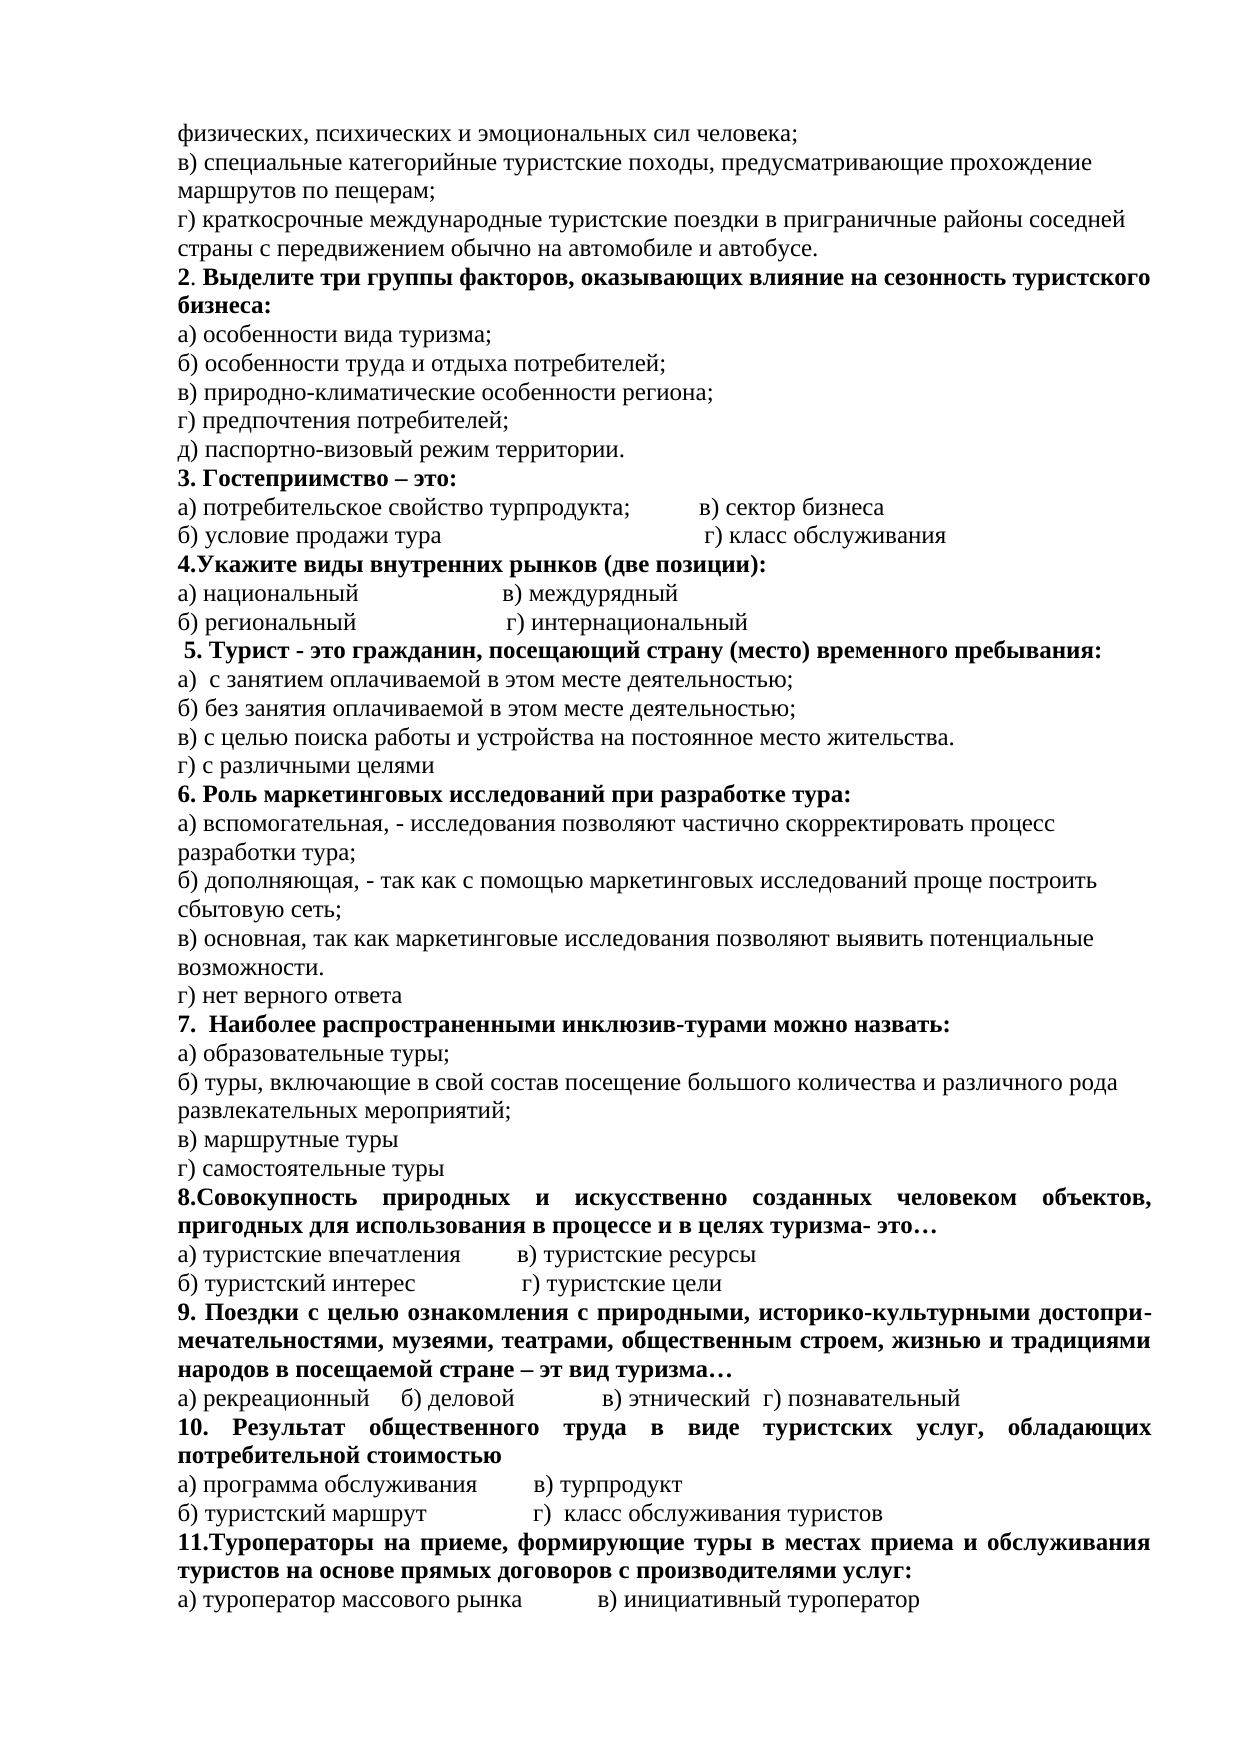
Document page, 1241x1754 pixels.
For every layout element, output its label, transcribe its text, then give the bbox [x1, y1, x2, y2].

text 3. Гостеприимство – это: [177, 463, 1152, 492]
text а) потребительское свойство турпродукта; в) сектор бизнеса [177, 492, 1152, 521]
text 9. Поездки с целью ознакомления с природными, историко-культурными достопримечательностями, музеями, театрами, общественным строем, жизнью и традициями народов в посещаемой стране – эт вид туризма… [177, 1297, 1152, 1383]
text 2. Выделите три группы факторов, оказывающих влияние на сезонность туристского бизнеса: [177, 262, 1152, 319]
text а) с занятием оплачиваемой в этом месте деятельностью; б) без занятия оплачиваемой в этом месте деятельностью; в) с целью поиска работы и устройства на постоянное место жительства. [177, 664, 1152, 751]
text д) паспортно-визовый режим территории. [177, 434, 1152, 463]
text г) с различными целями [177, 751, 1152, 779]
text 8.Совокупность природных и искусственно созданных человеком объектов, пригодных для использования в процессе и в целях туризма- это… [177, 1182, 1152, 1239]
text а) рекреационный б) деловой в) этнический г) познавательный [177, 1383, 1152, 1412]
text б) особенности труда и отдыха потребителей; [177, 348, 1152, 377]
text 10. Результат общественного труда в виде туристских услуг, обладающих потребительной стоимостью [177, 1412, 1152, 1469]
list а) национальный в) междурядный [177, 578, 1152, 607]
text г) самостоятельные туры [177, 1153, 1152, 1182]
list г) краткосрочные международные туристские поездки в приграничные районы соседней страны с передвижением обычно на автомобиле и автобусе. [177, 204, 1152, 262]
list б) региональный г) интернациональный [177, 607, 1152, 636]
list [177, 118, 1152, 204]
text г) нет верного ответа [177, 981, 1152, 1009]
text в) природно-климатические особенности региона; [177, 377, 1152, 406]
list 4.Укажите виды внутренних рынков (две позиции): [177, 549, 1152, 578]
text а) вспомогательная, - исследования позволяют частично скорректировать процесс разработки тура; б) дополняющая, - так как с помощью маркетинговых исследований проще построить сбытовую сеть; в) основная, так как маркетинговые исследования позволяют выявить потенциальные возможности. [177, 808, 1152, 981]
text б) туристский маршрут г) класс обслуживания туристов [177, 1498, 1152, 1527]
text 5. Турист - это гражданин, посещающий страну (место) временного пребывания: [177, 636, 1152, 664]
text а) особенности вида туризма; [177, 319, 1152, 348]
text а) программа обслуживания в) турпродукт [177, 1469, 1152, 1498]
text г) предпочтения потребителей; [177, 406, 1152, 434]
text б) туристский интерес г) туристские цели [177, 1268, 1152, 1297]
text а) образовательные туры; б) туры, включающие в свой состав посещение большого количества и различного рода развлекательных мероприятий; в) маршрутные туры [177, 1038, 1152, 1153]
text а) туристские впечатления в) туристские ресурсы [177, 1239, 1152, 1268]
text а) туроператор массового рынка в) инициативный туроператор [177, 1584, 1152, 1613]
text 6. Роль маркетинговых исследований при разработке тура: [177, 779, 1152, 808]
text 11.Туроператоры на приеме, формирующие туры в местах приема и обслуживания туристов на основе прямых договоров с производителями услуг: [177, 1527, 1152, 1584]
text б) условие продажи тура г) класс обслуживания [177, 521, 1152, 549]
text 7. Наиболее распространенными инклюзив-турами можно назвать: [177, 1009, 1152, 1038]
